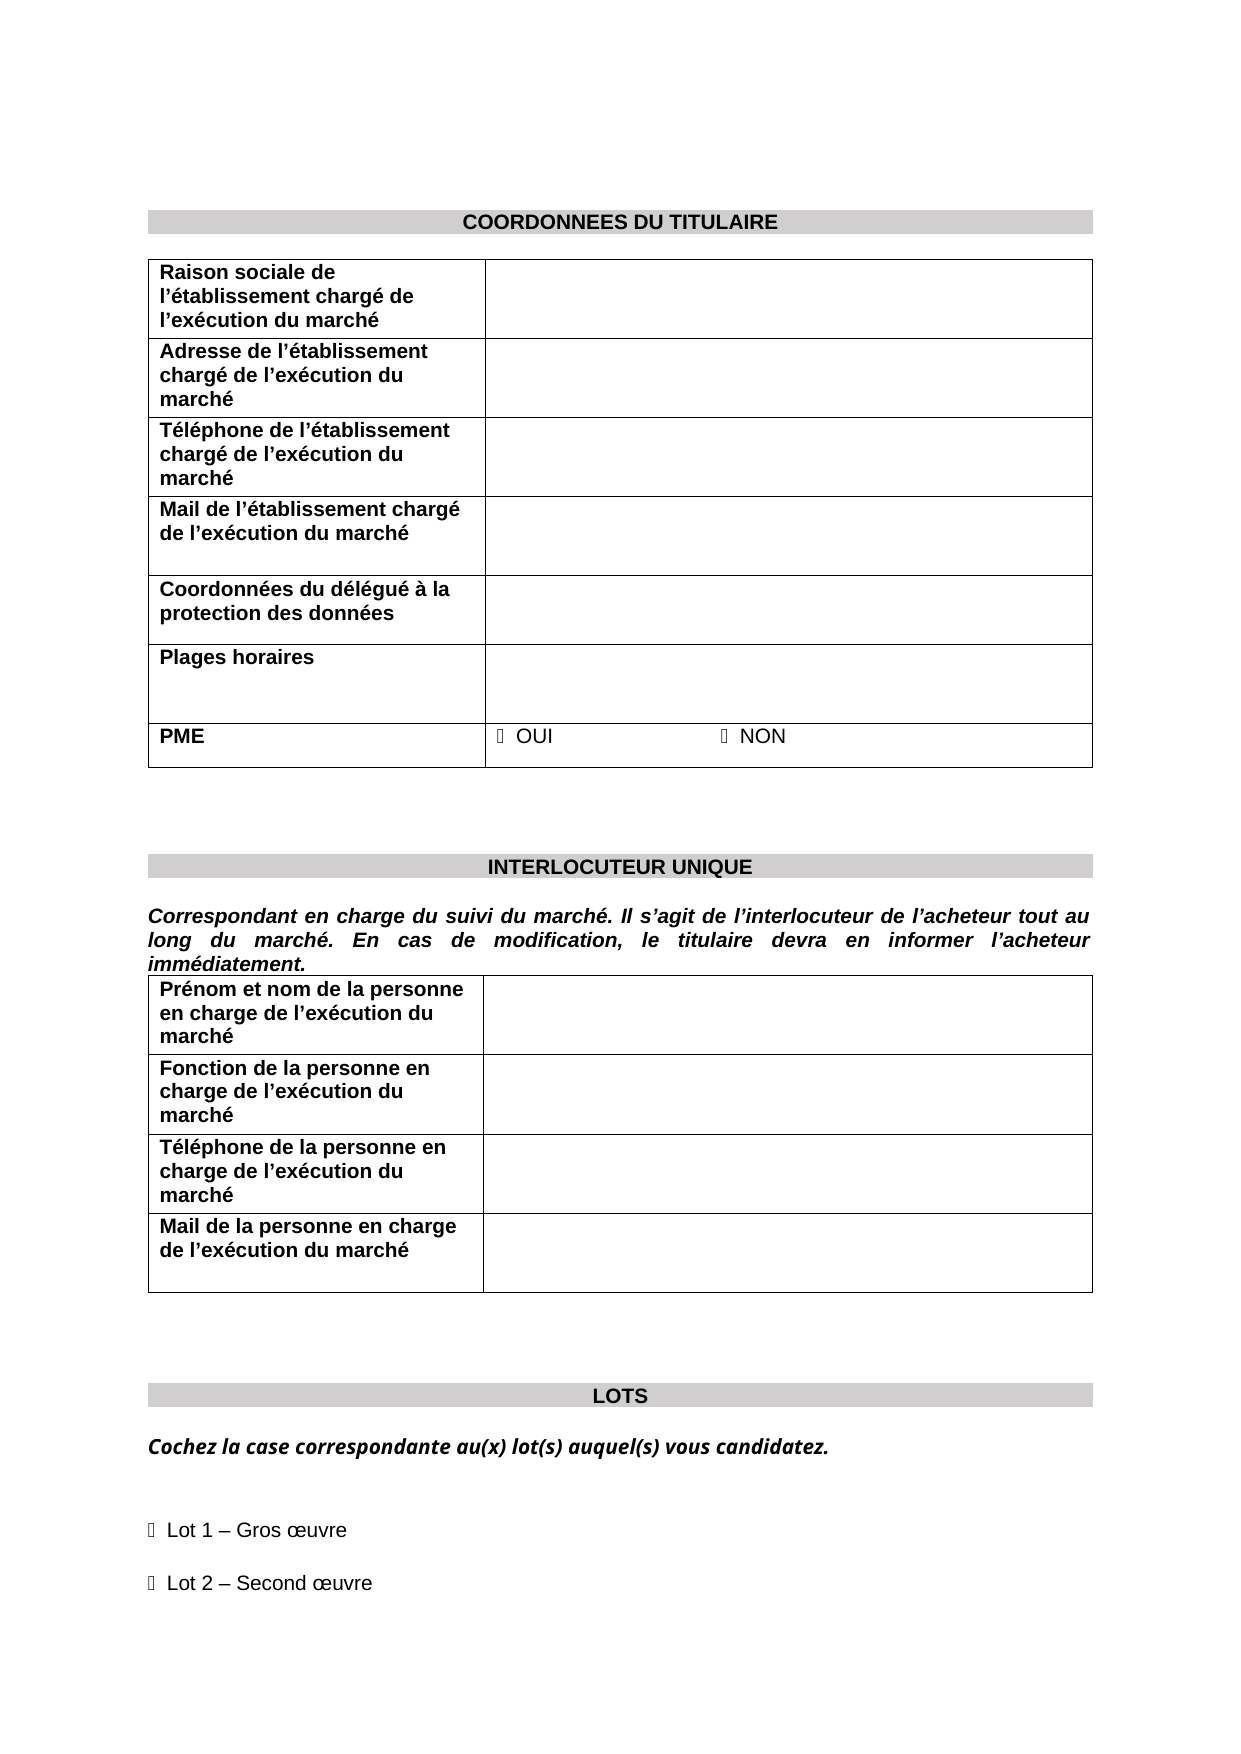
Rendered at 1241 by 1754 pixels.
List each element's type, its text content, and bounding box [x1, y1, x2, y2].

text Lot 1 – Gros œuvre [148, 1518, 1093, 1542]
table_cell Téléphone de l’établissement chargé de l’exécution du marché [149, 418, 485, 496]
table_cell [486, 497, 1092, 575]
table_cell [486, 645, 1092, 723]
table_cell [484, 1214, 1092, 1292]
text COORDONNEES DU TITULAIRE [148, 210, 1093, 234]
table_cell Mail de la personne en charge de l’exécution du marché [149, 1214, 483, 1292]
table_header Raison sociale de l’établissement chargé de l’exécution du marché [149, 260, 485, 338]
text Correspondant en charge du suivi du marché. Il s’agit de l’interlocuteur de l’acheteur tout au long du marché. En cas de modification, le titulaire devra en informer l’acheteur immédiatement. [148, 903, 1093, 975]
table_header Prénom et nom de la personne en charge de l’exécution du marché [149, 976, 483, 1054]
table_cell Téléphone de la personne en charge de l’exécution du marché [149, 1135, 483, 1212]
table_cell Adresse de l’établissement chargé de l’exécution du marché [149, 339, 485, 417]
table_cell [484, 1135, 1092, 1212]
table_header [484, 976, 1092, 1054]
table_cell Fonction de la personne en charge de l’exécution du marché [149, 1055, 483, 1133]
table_cell Mail de l’établissement chargé de l’exécution du marché [149, 497, 485, 575]
table_cell [486, 339, 1092, 417]
table_cell PME [149, 724, 485, 767]
table_cell OUI NON [486, 724, 1092, 767]
table_cell [486, 418, 1092, 496]
table_header [486, 260, 1092, 338]
text Lot 2 – Second œuvre [148, 1570, 1093, 1594]
table_cell [486, 576, 1092, 644]
text LOTS [148, 1383, 1093, 1407]
text INTERLOCUTEUR UNIQUE [148, 854, 1093, 878]
table_cell Plages horaires [149, 645, 485, 723]
table_cell Coordonnées du délégué à la protection des données [149, 576, 485, 644]
text Cochez la case correspondante au(x) lot(s) auquel(s) vous candidatez. [148, 1432, 1093, 1461]
table_cell [484, 1055, 1092, 1133]
